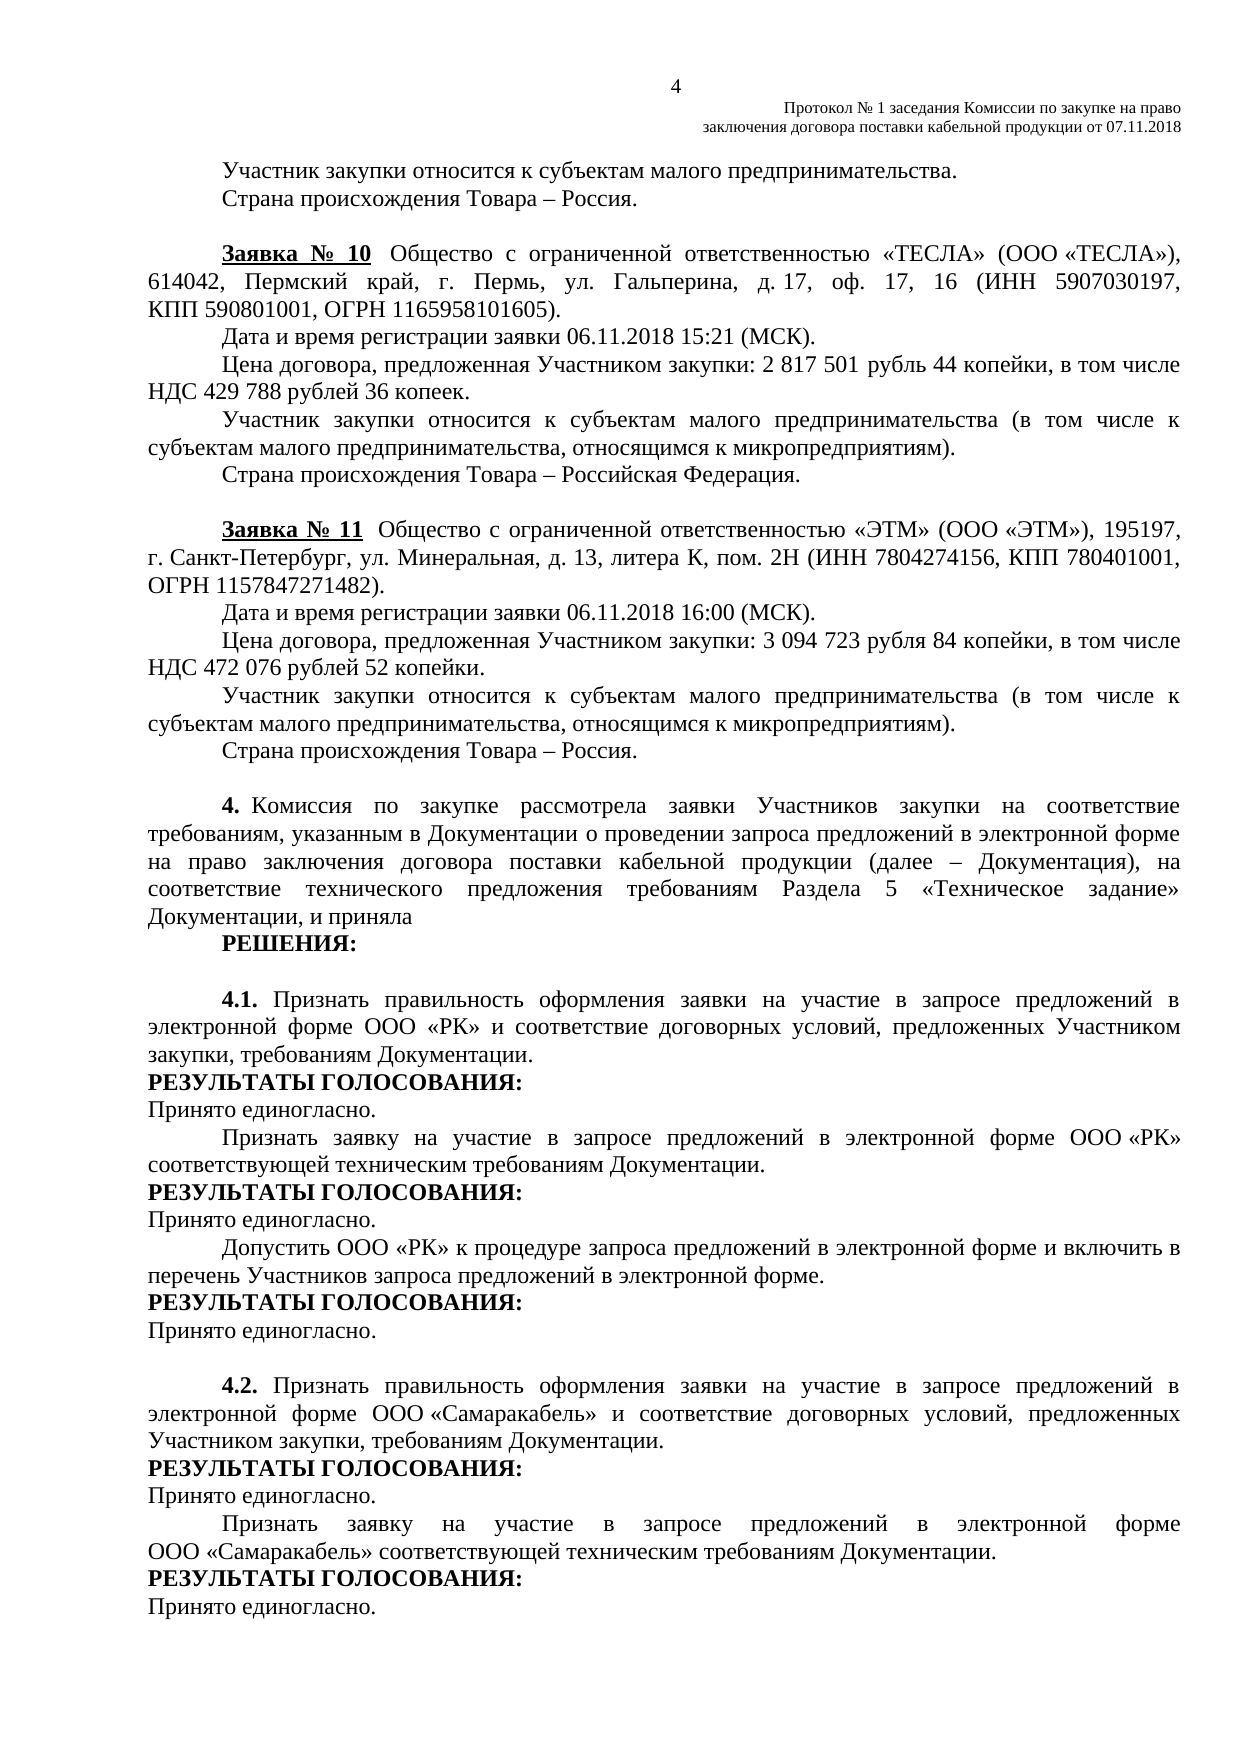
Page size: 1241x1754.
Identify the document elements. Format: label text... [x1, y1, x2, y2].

text Признать заявку на участие в запросе предложений в электронной форме ООО «Самаракабель» соответствующей техническим требованиям Документации. [148, 1509, 1181, 1564]
text РЕЗУЛЬТАТЫ ГОЛОСОВАНИЯ: [148, 1288, 1181, 1316]
text Принято единогласно. [148, 1482, 1181, 1509]
text РЕШЕНИЯ: [148, 929, 1181, 957]
text Участник закупки относится к субъектам малого предпринимательства. [148, 157, 1181, 184]
text Участник закупки относится к субъектам малого предпринимательства (в том числе к субъектам малого предпринимательства, относящимся к микропредприятиям). [148, 681, 1181, 736]
text Признать заявку на участие в запросе предложений в электронной форме ООО «РК» соответствующей техническим требованиям Документации. [148, 1123, 1181, 1178]
text Страна происхождения Товара – Россия. [148, 736, 1181, 764]
text Дата и время регистрации заявки 06.11.2018 15:21 (МСК). [148, 322, 1181, 350]
text Принято единогласно. [148, 1316, 1181, 1343]
text Цена договора, предложенная Участником закупки: 3 094 723 рубля 84 копейки, в том числе НДС 472 076 рублей 52 копейки. [148, 626, 1181, 681]
text РЕЗУЛЬТАТЫ ГОЛОСОВАНИЯ: [148, 1067, 1181, 1095]
text Заявка № 10 Общество с ограниченной ответственностью «ТЕСЛА» (ООО «ТЕСЛА»), 614042, Пермский край, г. Пермь, ул. Гальперина, д. 17, оф. 17, 16 (ИНН 5907030197, КПП 590801001, ОГРН 1165958101605). [148, 239, 1181, 322]
text РЕЗУЛЬТАТЫ ГОЛОСОВАНИЯ: [148, 1454, 1181, 1482]
text РЕЗУЛЬТАТЫ ГОЛОСОВАНИЯ: [148, 1564, 1181, 1592]
text Принято единогласно. [148, 1095, 1181, 1123]
text РЕЗУЛЬТАТЫ ГОЛОСОВАНИЯ: [148, 1178, 1181, 1206]
text Заявка № 11 Общество с ограниченной ответственностью «ЭТМ» (ООО «ЭТМ»), 195197, г. Санкт-Петербург, ул. Минеральная, д. 13, литера К, пом. 2Н (ИНН 7804274156, КПП 780401001, ОГРН 1157847271482). [148, 515, 1181, 598]
text Принято единогласно. [148, 1592, 1181, 1619]
text 4.1. Признать правильность оформления заявки на участие в запросе предложений в электронной форме ООО «РК» и соответствие договорных условий, предложенных Участником закупки, требованиям Документации. [148, 985, 1181, 1067]
text Страна происхождения Товара – Российская Федерация. [148, 460, 1181, 488]
text 4.2. Признать правильность оформления заявки на участие в запросе предложений в электронной форме ООО «Самаракабель» и соответствие договорных условий, предложенных Участником закупки, требованиям Документации. [148, 1371, 1181, 1454]
text Страна происхождения Товара – Россия. [148, 184, 1181, 212]
text Принято единогласно. [148, 1206, 1181, 1233]
text Допустить ООО «РК» к процедуре запроса предложений в электронной форме и включить в перечень Участников запроса предложений в электронной форме. [148, 1233, 1181, 1288]
list Комиссия по закупке рассмотрела заявки Участников закупки на соответствие требованиям, указанным в Документации о проведении запроса предложений в электронной форме на право заключения договора поставки кабельной продукции (далее – Документация), на соответствие технического предложения требованиям Раздела 5 «Техническое задание» Документации, и приняла [148, 791, 1181, 929]
text Участник закупки относится к субъектам малого предпринимательства (в том числе к субъектам малого предпринимательства, относящимся к микропредприятиям). [148, 405, 1181, 460]
text Цена договора, предложенная Участником закупки: 2 817 501 рубль 44 копейки, в том числе НДС 429 788 рублей 36 копеек. [148, 350, 1181, 405]
text Дата и время регистрации заявки 06.11.2018 16:00 (МСК). [148, 598, 1181, 626]
